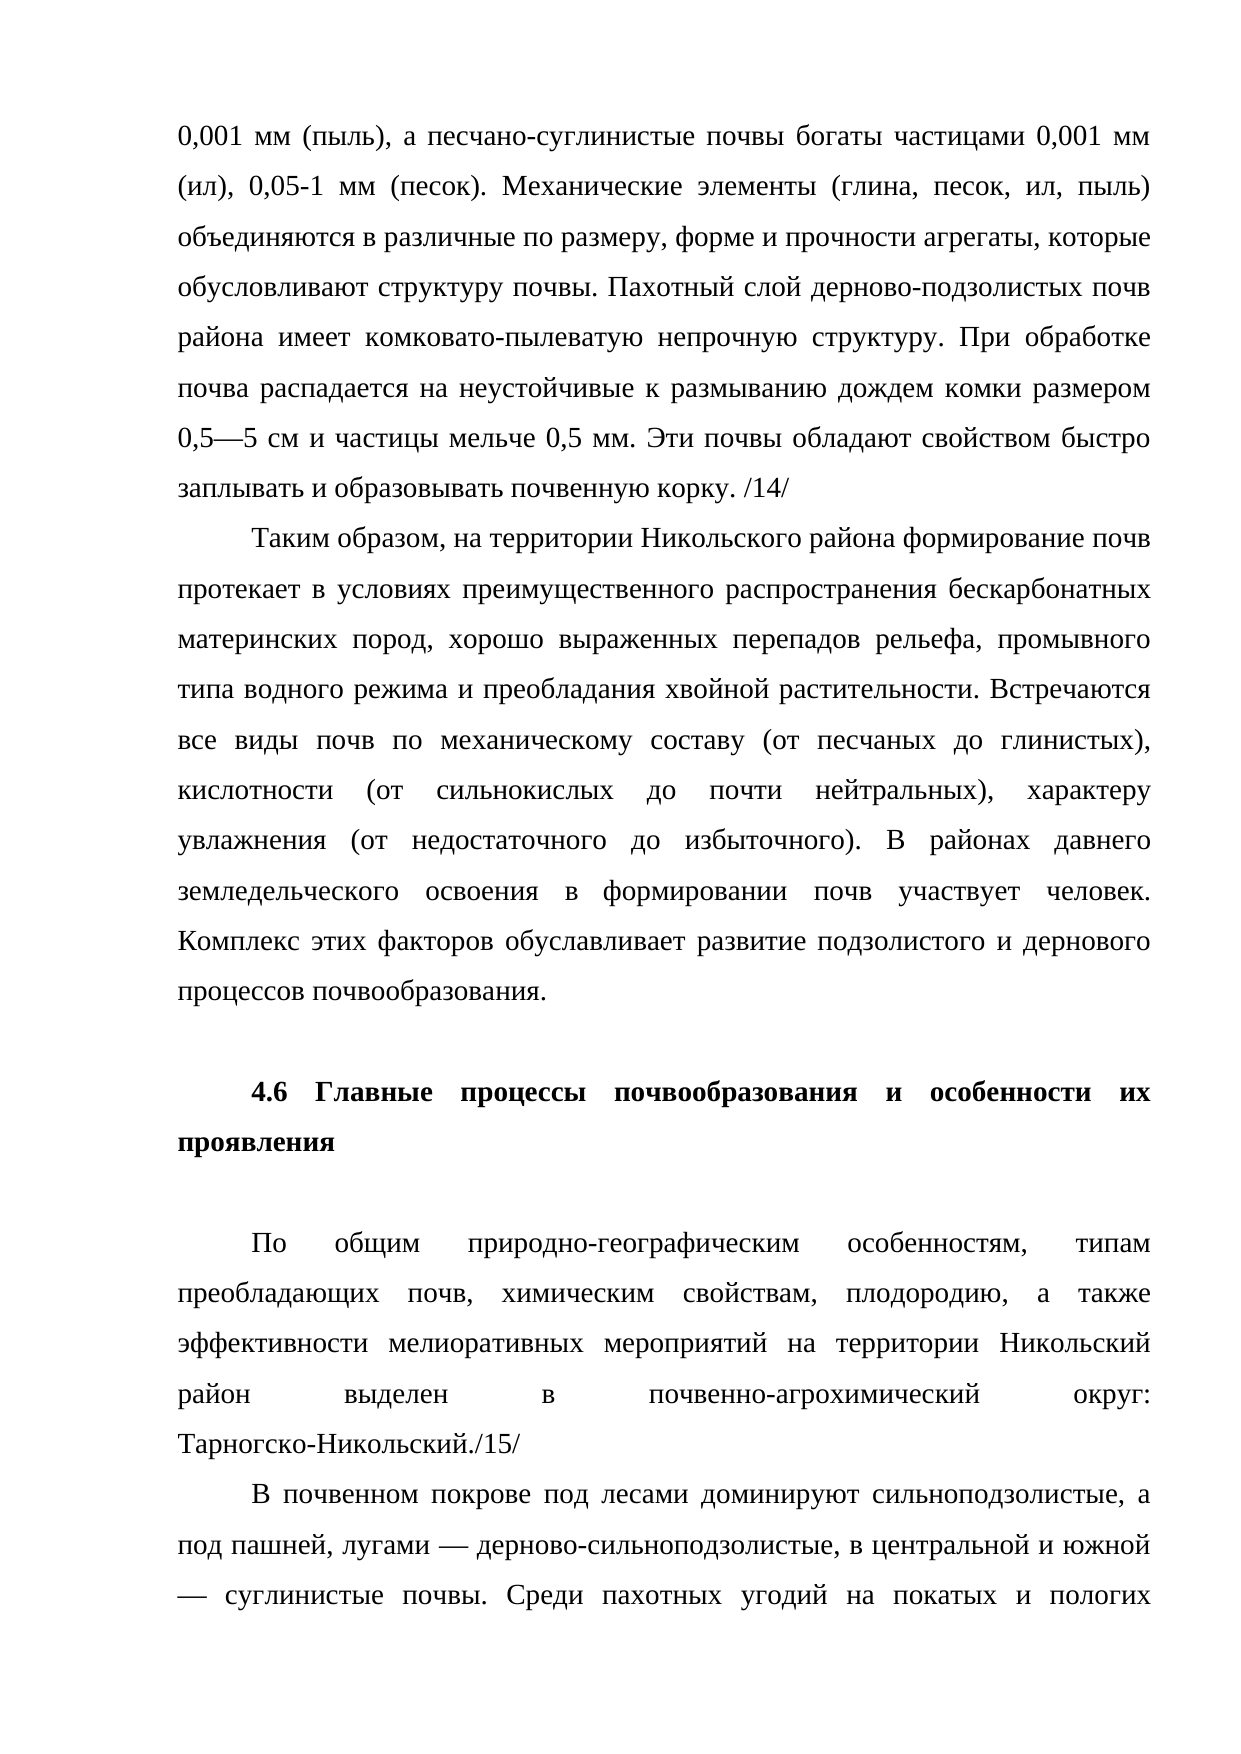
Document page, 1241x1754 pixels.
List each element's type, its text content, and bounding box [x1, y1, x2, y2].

text 4.6 Главные процессы почвообразования и особенности их проявления [177, 1074, 1152, 1158]
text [177, 118, 1152, 504]
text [177, 1477, 1152, 1611]
text Таким образом, на территории Никольского района формирование почв протекает в условиях преимущественного распространения бескарбонатных материнских пород, хорошо выраженных перепадов рельефа, промывного типа водного режима и преобладания хвойной растительности. Встречаются все виды почв по механическому составу (от песчаных до глинистых), кислотности (от сильнокислых до почти нейтральных), характеру увлажнения (от недостаточного до избыточного). В районах давнего земледельческого освоения в формировании почв участвует человек. Комплекс этих факторов обуславливает развитие подзолистого и дернового процессов почвообразования. [177, 521, 1152, 1007]
text По общим природно-географическим особенностям, типам преобладающих почв, химическим свойствам, плодородию, а также эффективности мелиоративных мероприятий на территории Никольский район выделен в почвенно-агрохимический округ: Тарногско-Никольский./15/ [177, 1225, 1152, 1460]
